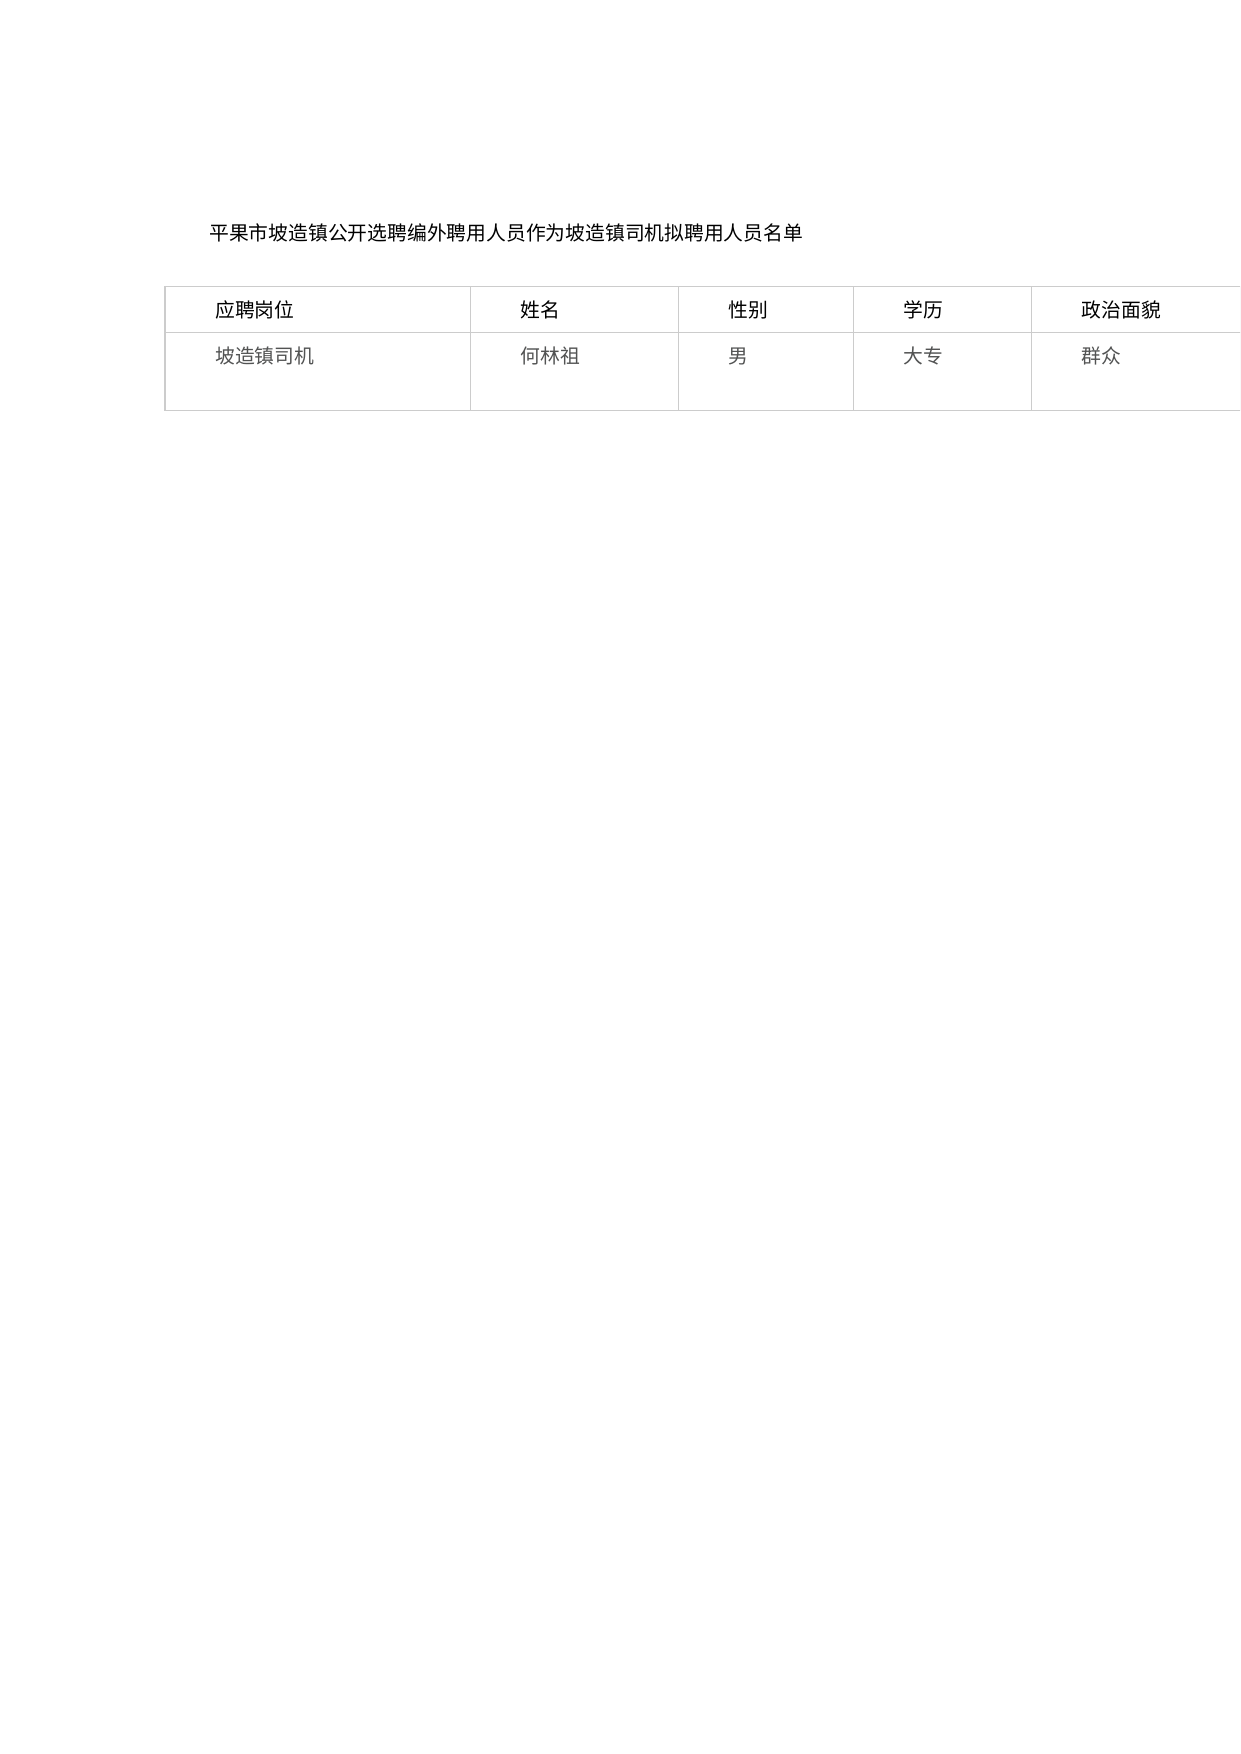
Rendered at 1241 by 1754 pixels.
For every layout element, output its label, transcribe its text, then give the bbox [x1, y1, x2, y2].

table_header 姓名 [471, 287, 678, 332]
table_header 应聘岗位 [166, 287, 470, 332]
table_cell 男 [679, 333, 853, 410]
table_cell 何林祖 [471, 333, 678, 410]
table_cell 群众 [1032, 333, 1240, 410]
text 平果市坡造镇公开选聘编外聘用人员作为坡造镇司机拟聘用人员名单 [165, 216, 1087, 248]
table_header 学历 [854, 287, 1031, 332]
table_cell 大专 [854, 333, 1031, 410]
table_cell 坡造镇司机 [166, 333, 470, 410]
table_header 政治面貌 [1032, 287, 1240, 332]
table_header 性别 [679, 287, 853, 332]
